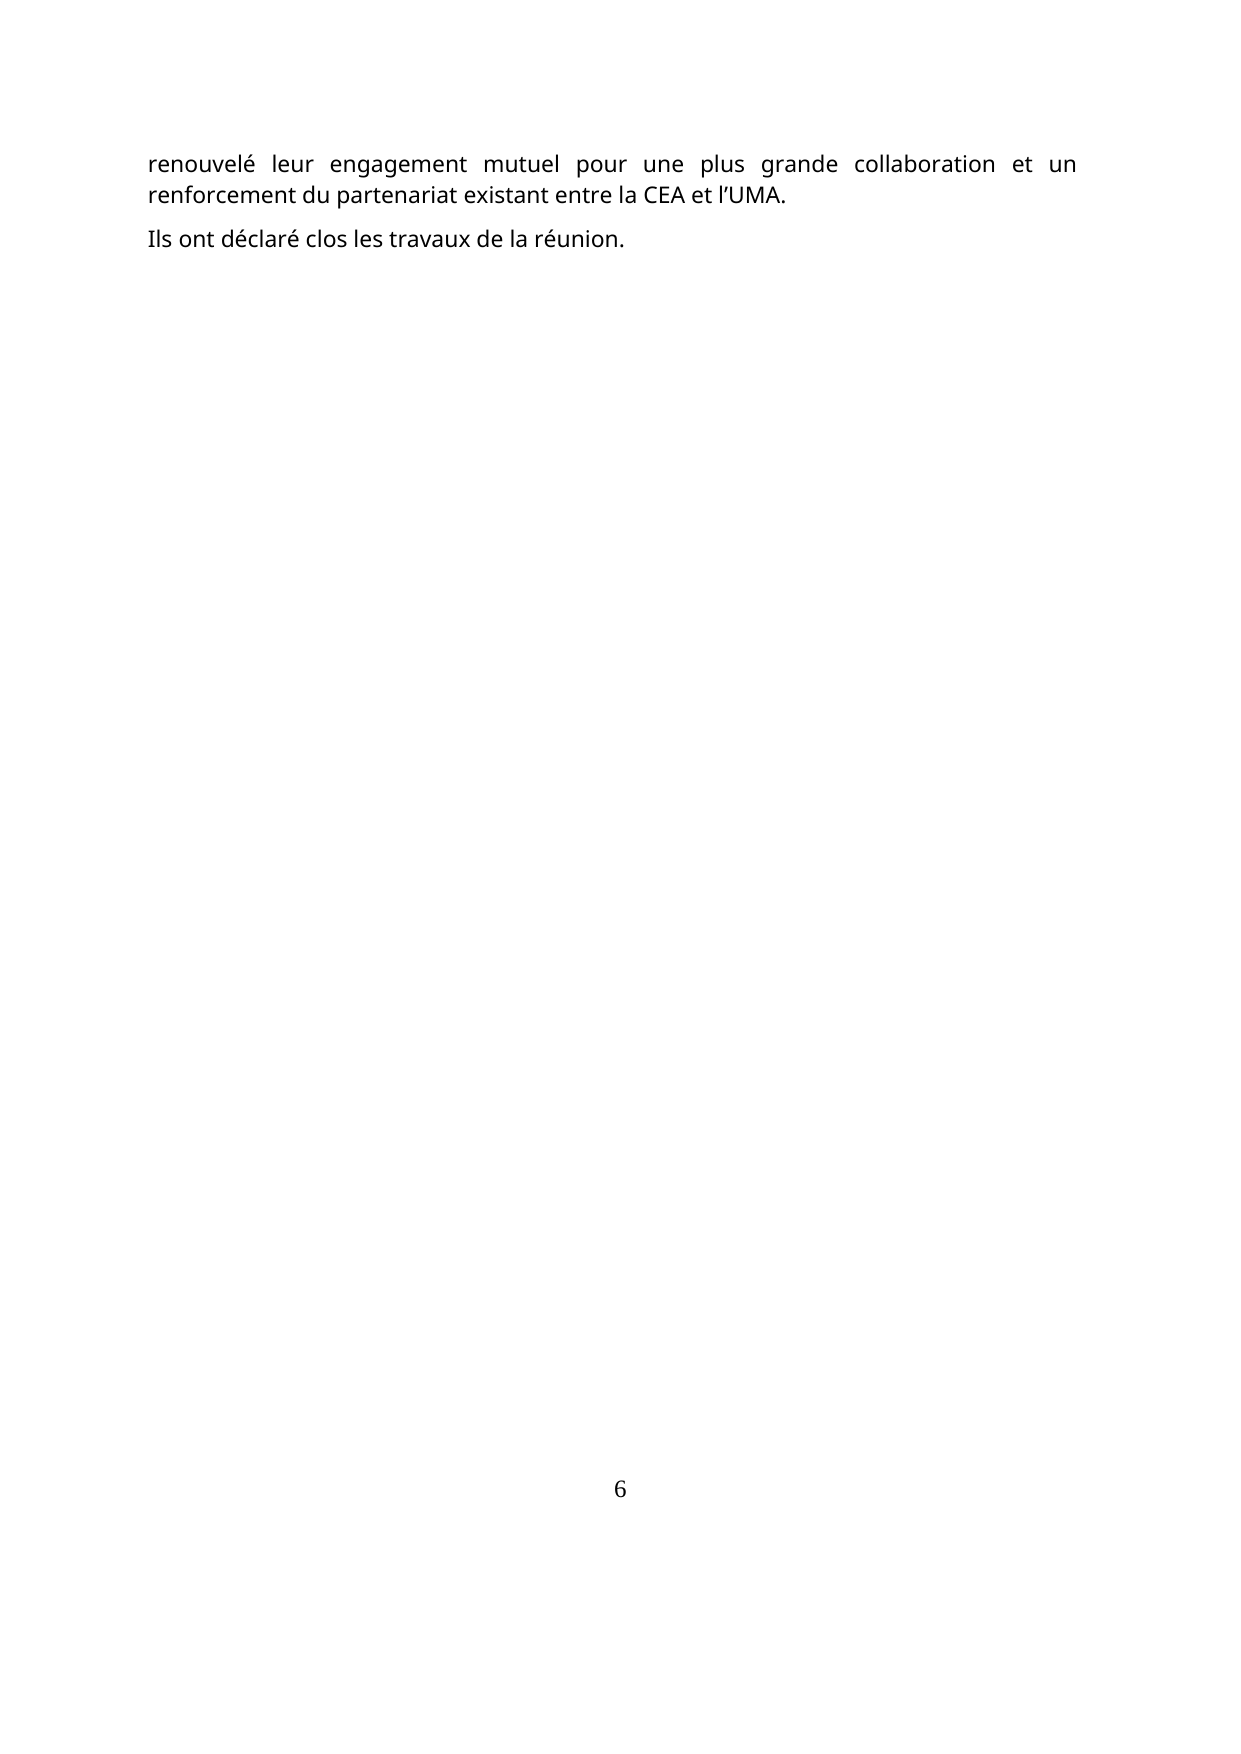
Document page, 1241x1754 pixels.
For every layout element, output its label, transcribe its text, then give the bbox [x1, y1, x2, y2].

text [148, 148, 1077, 210]
text Ils ont déclaré clos les travaux de la réunion. [148, 223, 1077, 254]
